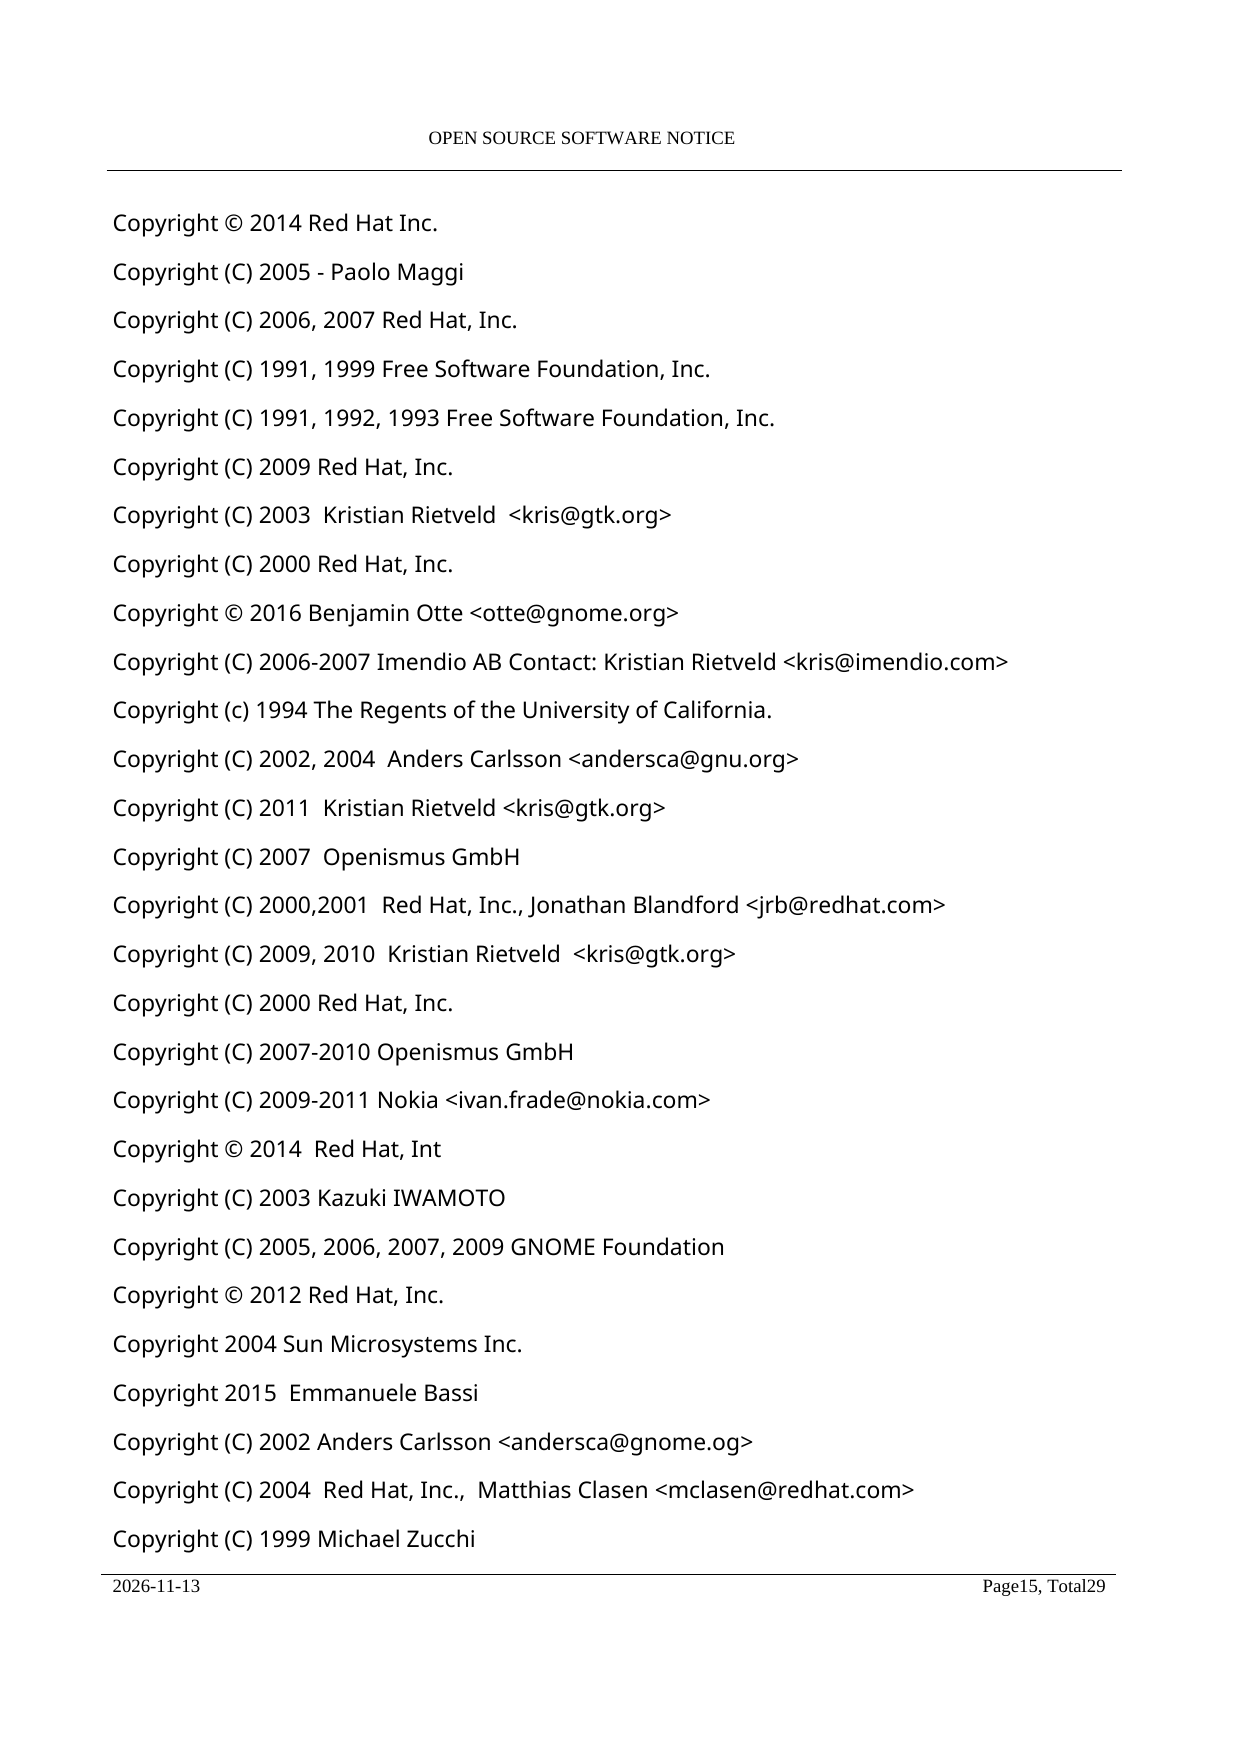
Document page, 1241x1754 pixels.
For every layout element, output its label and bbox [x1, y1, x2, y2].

text [112, 206, 1128, 1555]
